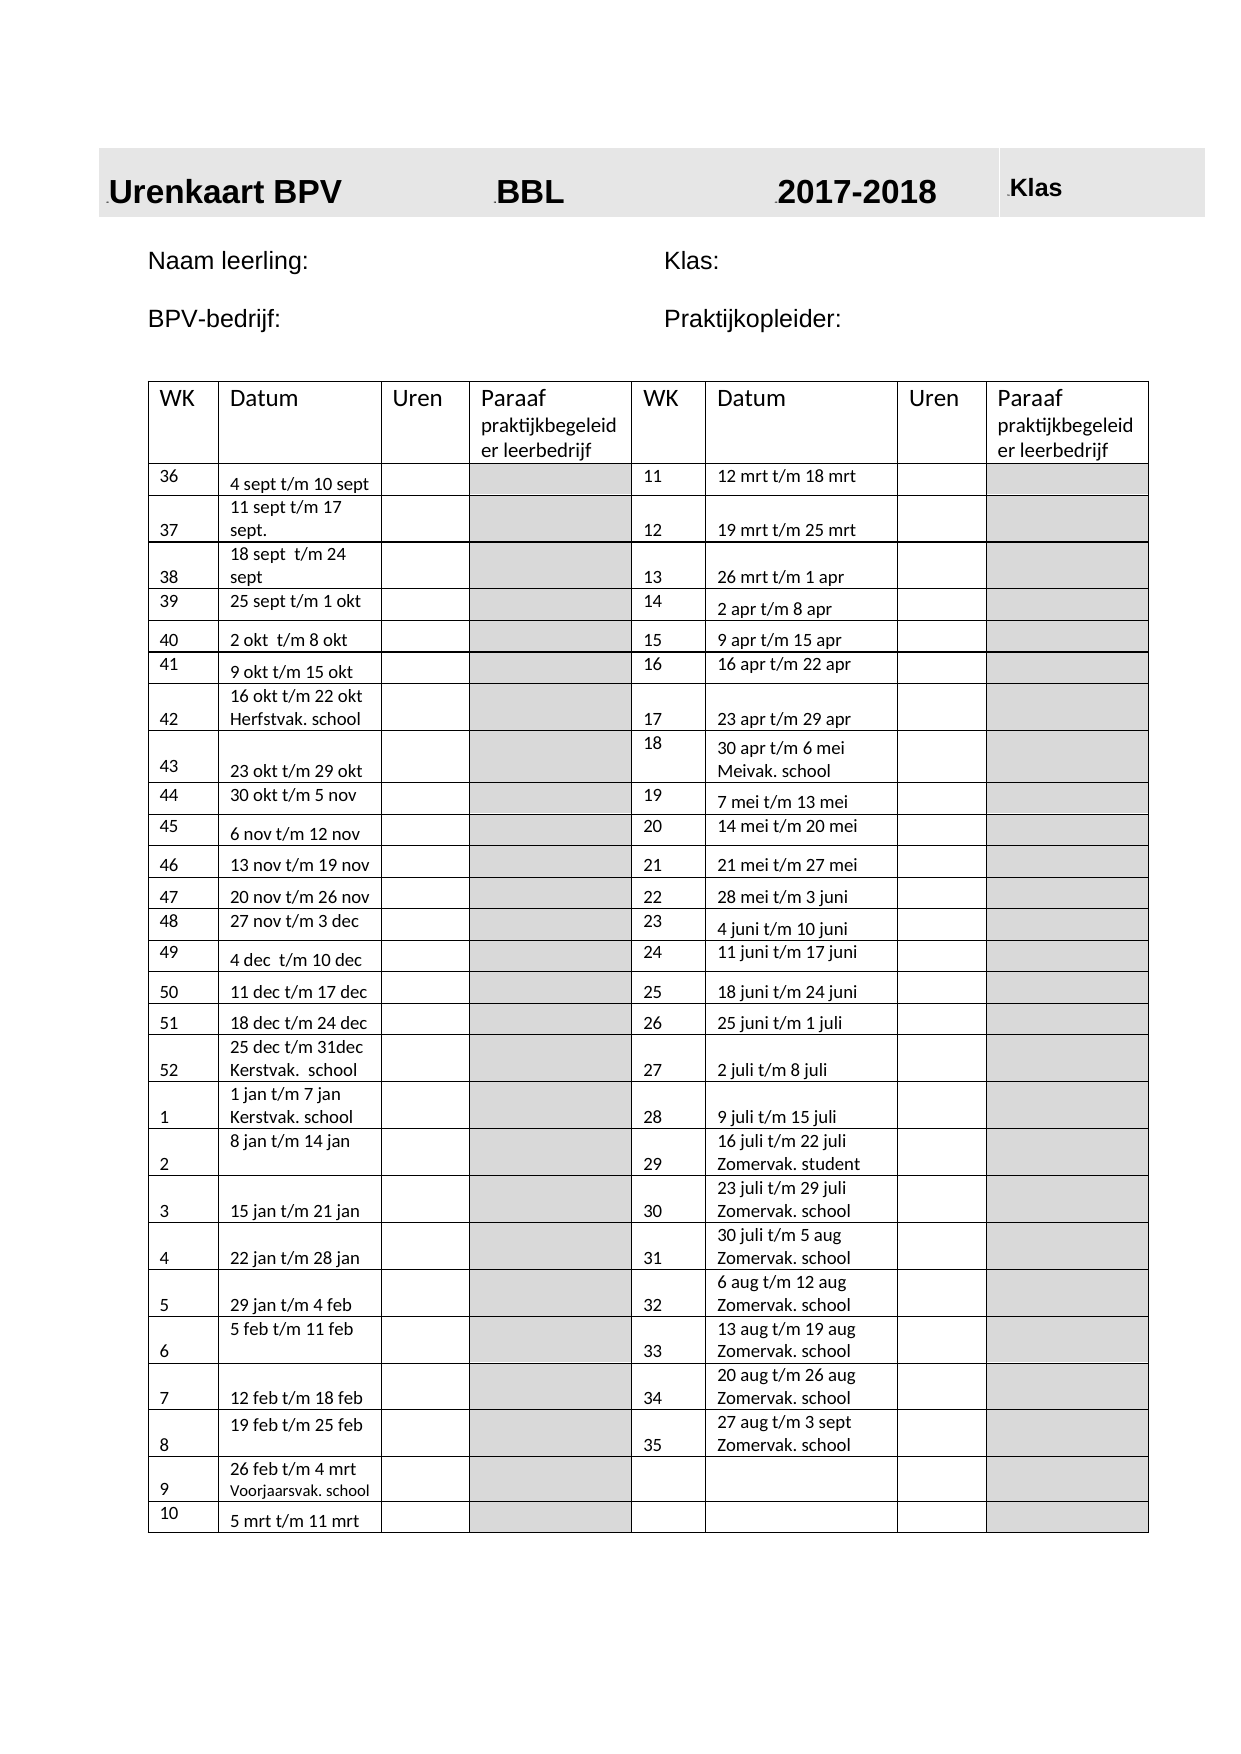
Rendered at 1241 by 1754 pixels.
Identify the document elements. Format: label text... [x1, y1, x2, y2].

table_cell [898, 1004, 986, 1034]
table_cell [987, 972, 1148, 1003]
table_cell [987, 1317, 1148, 1362]
table_cell [382, 496, 469, 541]
table_cell 2 [149, 1129, 218, 1175]
table_cell 30 juli t/m 5 aug Zomervak. school [706, 1223, 897, 1269]
table_cell 18 dec t/m 24 dec [219, 1004, 381, 1034]
table_cell 5 [149, 1270, 218, 1316]
table_cell 30 apr t/m 6 mei Meivak. school [706, 731, 897, 782]
table_cell [382, 1176, 469, 1222]
table_cell [382, 1004, 469, 1034]
table_cell [470, 1004, 631, 1034]
table_cell [470, 1176, 631, 1222]
table_cell 14 mei t/m 20 mei [706, 815, 897, 845]
table_cell 11 sept t/m 17 sept. [219, 496, 381, 541]
table_cell [470, 878, 631, 908]
table_cell 2 okt t/m 8 okt [219, 621, 381, 651]
table_cell [470, 1502, 631, 1532]
table_cell [470, 464, 631, 494]
table_cell [898, 731, 986, 782]
table_header Datum [219, 382, 381, 463]
table_cell [470, 1457, 631, 1501]
table_cell [470, 621, 631, 651]
table_cell 38 [149, 543, 218, 588]
table_cell [382, 941, 469, 971]
table_cell [987, 1270, 1148, 1316]
table_cell [987, 464, 1148, 494]
table_cell [898, 1270, 986, 1316]
table_cell [382, 1457, 469, 1501]
table_cell [382, 1410, 469, 1456]
table_header Uren [898, 382, 986, 463]
table_cell [987, 783, 1148, 813]
table_cell [470, 846, 631, 877]
table_cell [470, 1082, 631, 1128]
table_cell 2 apr t/m 8 apr [706, 589, 897, 620]
table_cell [382, 815, 469, 845]
table_cell 52 [149, 1035, 218, 1081]
table_cell [470, 589, 631, 620]
table_cell 46 [149, 846, 218, 877]
table_cell 28 [632, 1082, 705, 1128]
table_cell [470, 1270, 631, 1316]
table_header WK [632, 382, 705, 463]
table_cell [987, 909, 1148, 940]
table_cell [898, 1082, 986, 1128]
table_cell [382, 1082, 469, 1128]
table_cell 20 nov t/m 26 nov [219, 878, 381, 908]
table_cell 47 [149, 878, 218, 908]
table_cell 12 mrt t/m 18 mrt [706, 464, 897, 494]
table_cell 13 aug t/m 19 aug Zomervak. school [706, 1317, 897, 1362]
table_cell 7 mei t/m 13 mei [706, 783, 897, 813]
table_cell 9 juli t/m 15 juli [706, 1082, 897, 1128]
table_cell [987, 731, 1148, 782]
table_cell 40 [149, 621, 218, 651]
table_cell 22 jan t/m 28 jan [219, 1223, 381, 1269]
table_cell 14 [632, 589, 705, 620]
table_cell [706, 1457, 897, 1501]
table_cell 16 apr t/m 22 apr [706, 653, 897, 683]
table_cell 31 [632, 1223, 705, 1269]
table_header 6B2017-2018 [767, 148, 999, 217]
text BPV-bedrijf: Praktijkopleider: [148, 303, 1093, 332]
table_cell 4 dec t/m 10 dec [219, 941, 381, 971]
table_cell 27 nov t/m 3 dec [219, 909, 381, 940]
table_cell 26 mrt t/m 1 apr [706, 543, 897, 588]
table_cell [898, 1502, 986, 1532]
table_cell 19 feb t/m 25 feb [219, 1410, 381, 1456]
table_cell [706, 1502, 897, 1532]
table_cell [470, 653, 631, 683]
table_cell [898, 909, 986, 940]
table_cell [382, 846, 469, 877]
table_cell [987, 1035, 1148, 1081]
table_cell [382, 1223, 469, 1269]
table_cell [382, 543, 469, 588]
table_cell [898, 941, 986, 971]
table_cell [470, 783, 631, 813]
table_cell 29 jan t/m 4 feb [219, 1270, 381, 1316]
table_cell 11 dec t/m 17 dec [219, 972, 381, 1003]
table_cell [470, 972, 631, 1003]
table_cell [898, 1364, 986, 1409]
table_cell 6 nov t/m 12 nov [219, 815, 381, 845]
table_cell 26 [632, 1004, 705, 1034]
table_cell [382, 1035, 469, 1081]
table_cell 1 [149, 1082, 218, 1128]
table_cell 25 [632, 972, 705, 1003]
table_cell 2 juli t/m 8 juli [706, 1035, 897, 1081]
table_cell 30 okt t/m 5 nov [219, 783, 381, 813]
table_cell 25 dec t/m 31dec Kerstvak. school [219, 1035, 381, 1081]
table_cell [470, 684, 631, 730]
table_cell 16 juli t/m 22 juli Zomervak. student [706, 1129, 897, 1175]
table_cell [987, 684, 1148, 730]
table_cell 21 mei t/m 27 mei [706, 846, 897, 877]
table_header Datum [706, 382, 897, 463]
table_cell 6 [149, 1317, 218, 1362]
table_cell [470, 543, 631, 588]
table_cell [382, 653, 469, 683]
table_cell [382, 878, 469, 908]
table_cell [987, 1176, 1148, 1222]
text Naam leerling: Klas: [148, 246, 1093, 275]
table_cell [987, 1364, 1148, 1409]
table_cell [382, 1317, 469, 1362]
table_cell [987, 1004, 1148, 1034]
table_cell 1 jan t/m 7 jan Kerstvak. school [219, 1082, 381, 1128]
table_cell [382, 1270, 469, 1316]
table_cell 43 [149, 731, 218, 782]
table_cell 15 [632, 621, 705, 651]
table_cell 20 [632, 815, 705, 845]
table_cell [470, 909, 631, 940]
table_header Paraaf praktijkbegeleider leerbedrijf [470, 382, 631, 463]
table_cell 3 [149, 1176, 218, 1222]
table_cell 39 [149, 589, 218, 620]
table_cell [382, 1364, 469, 1409]
table_header 7BKlas [1000, 148, 1205, 217]
table_cell [382, 731, 469, 782]
table_cell [987, 589, 1148, 620]
table_cell 6 aug t/m 12 aug Zomervak. school [706, 1270, 897, 1316]
table_cell [470, 731, 631, 782]
table_cell 15 jan t/m 21 jan [219, 1176, 381, 1222]
table_cell 12 feb t/m 18 feb [219, 1364, 381, 1409]
table_cell 10 [149, 1502, 218, 1532]
table_cell [382, 1502, 469, 1532]
table_cell 8 jan t/m 14 jan [219, 1129, 381, 1175]
table_cell 19 [632, 783, 705, 813]
table_cell [898, 684, 986, 730]
table_cell [987, 1457, 1148, 1501]
table_cell 13 [632, 543, 705, 588]
table_cell 12 [632, 496, 705, 541]
table_cell [898, 1035, 986, 1081]
table_cell 16 [632, 653, 705, 683]
table_cell 4 juni t/m 10 juni [706, 909, 897, 940]
table_cell [898, 589, 986, 620]
table_cell 20 aug t/m 26 aug Zomervak. school [706, 1364, 897, 1409]
table_cell 49 [149, 941, 218, 971]
table_header 5BBBL [486, 148, 767, 217]
table_cell [382, 909, 469, 940]
table_cell 23 [632, 909, 705, 940]
table_cell 34 [632, 1364, 705, 1409]
table_cell [987, 1082, 1148, 1128]
table_cell 5 mrt t/m 11 mrt [219, 1502, 381, 1532]
table_cell 33 [632, 1317, 705, 1362]
table_cell [382, 464, 469, 494]
table_cell 9 [149, 1457, 218, 1501]
table_cell 25 juni t/m 1 juli [706, 1004, 897, 1034]
table_cell [898, 1223, 986, 1269]
table_cell 30 [632, 1176, 705, 1222]
table_cell 51 [149, 1004, 218, 1034]
table_cell [898, 1129, 986, 1175]
table_cell [632, 1502, 705, 1532]
table_cell [382, 589, 469, 620]
table_cell [382, 783, 469, 813]
table_cell [898, 543, 986, 588]
table_cell 23 apr t/m 29 apr [706, 684, 897, 730]
table_cell 18 [632, 731, 705, 782]
table_cell 45 [149, 815, 218, 845]
table_cell [382, 621, 469, 651]
table_cell 50 [149, 972, 218, 1003]
table_cell [632, 1457, 705, 1501]
table_cell [898, 972, 986, 1003]
table_cell [382, 684, 469, 730]
table_cell 24 [632, 941, 705, 971]
table_cell [987, 1502, 1148, 1532]
table_cell [987, 941, 1148, 971]
table_cell 22 [632, 878, 705, 908]
table_cell 27 aug t/m 3 sept Zomervak. school [706, 1410, 897, 1456]
table_cell 36 [149, 464, 218, 494]
table_cell 4 [149, 1223, 218, 1269]
table_cell [898, 621, 986, 651]
table_cell [898, 1176, 986, 1222]
table_cell [987, 1223, 1148, 1269]
table_cell [898, 1457, 986, 1501]
table_cell 28 mei t/m 3 juni [706, 878, 897, 908]
table_cell 7 [149, 1364, 218, 1409]
table_cell [898, 496, 986, 541]
table_cell [987, 543, 1148, 588]
table_cell 23 juli t/m 29 juli Zomervak. school [706, 1176, 897, 1222]
table_cell [470, 1410, 631, 1456]
table_cell [898, 653, 986, 683]
table_cell [987, 846, 1148, 877]
table_cell 42 [149, 684, 218, 730]
table_cell [898, 815, 986, 845]
table_cell [898, 878, 986, 908]
table_cell [987, 653, 1148, 683]
table_cell 41 [149, 653, 218, 683]
table_cell [470, 1364, 631, 1409]
table_cell 29 [632, 1129, 705, 1175]
table_cell [987, 621, 1148, 651]
table_cell [470, 1223, 631, 1269]
table_cell [898, 1317, 986, 1362]
table_cell 48 [149, 909, 218, 940]
table_cell 23 okt t/m 29 okt [219, 731, 381, 782]
table_cell 27 [632, 1035, 705, 1081]
table_cell [470, 496, 631, 541]
table_cell 11 [632, 464, 705, 494]
table_cell 17 [632, 684, 705, 730]
table_cell [470, 1129, 631, 1175]
table_cell [898, 783, 986, 813]
table_cell 32 [632, 1270, 705, 1316]
table_header Uren [382, 382, 469, 463]
table_cell [470, 815, 631, 845]
table_cell [470, 1035, 631, 1081]
table_cell 19 mrt t/m 25 mrt [706, 496, 897, 541]
table_header Paraaf praktijkbegeleider leerbedrijf [987, 382, 1148, 463]
table_cell 18 juni t/m 24 juni [706, 972, 897, 1003]
table_cell 9 okt t/m 15 okt [219, 653, 381, 683]
table_cell 35 [632, 1410, 705, 1456]
table_header WK [149, 382, 218, 463]
table_cell 8 [149, 1410, 218, 1456]
table_cell 26 feb t/m 4 mrt Voorjaarsvak. school [219, 1457, 381, 1501]
table_cell 21 [632, 846, 705, 877]
table_cell 4 sept t/m 10 sept [219, 464, 381, 494]
table_cell [987, 878, 1148, 908]
table_cell 16 okt t/m 22 okt Herfstvak. school [219, 684, 381, 730]
table_cell [987, 1410, 1148, 1456]
table_cell [470, 941, 631, 971]
table_header 4BUrenkaart BPV [99, 148, 486, 217]
table_cell [382, 1129, 469, 1175]
table_cell [382, 972, 469, 1003]
table_cell [470, 1317, 631, 1362]
table_cell 18 sept t/m 24 sept [219, 543, 381, 588]
table_cell [898, 464, 986, 494]
table_cell [898, 1410, 986, 1456]
table_cell 13 nov t/m 19 nov [219, 846, 381, 877]
table_cell [898, 846, 986, 877]
table_cell 37 [149, 496, 218, 541]
table_cell [987, 815, 1148, 845]
table_cell 11 juni t/m 17 juni [706, 941, 897, 971]
table_cell 5 feb t/m 11 feb [219, 1317, 381, 1362]
table_cell 25 sept t/m 1 okt [219, 589, 381, 620]
table_cell 9 apr t/m 15 apr [706, 621, 897, 651]
table_cell [987, 1129, 1148, 1175]
table_cell 44 [149, 783, 218, 813]
table_cell [987, 496, 1148, 541]
